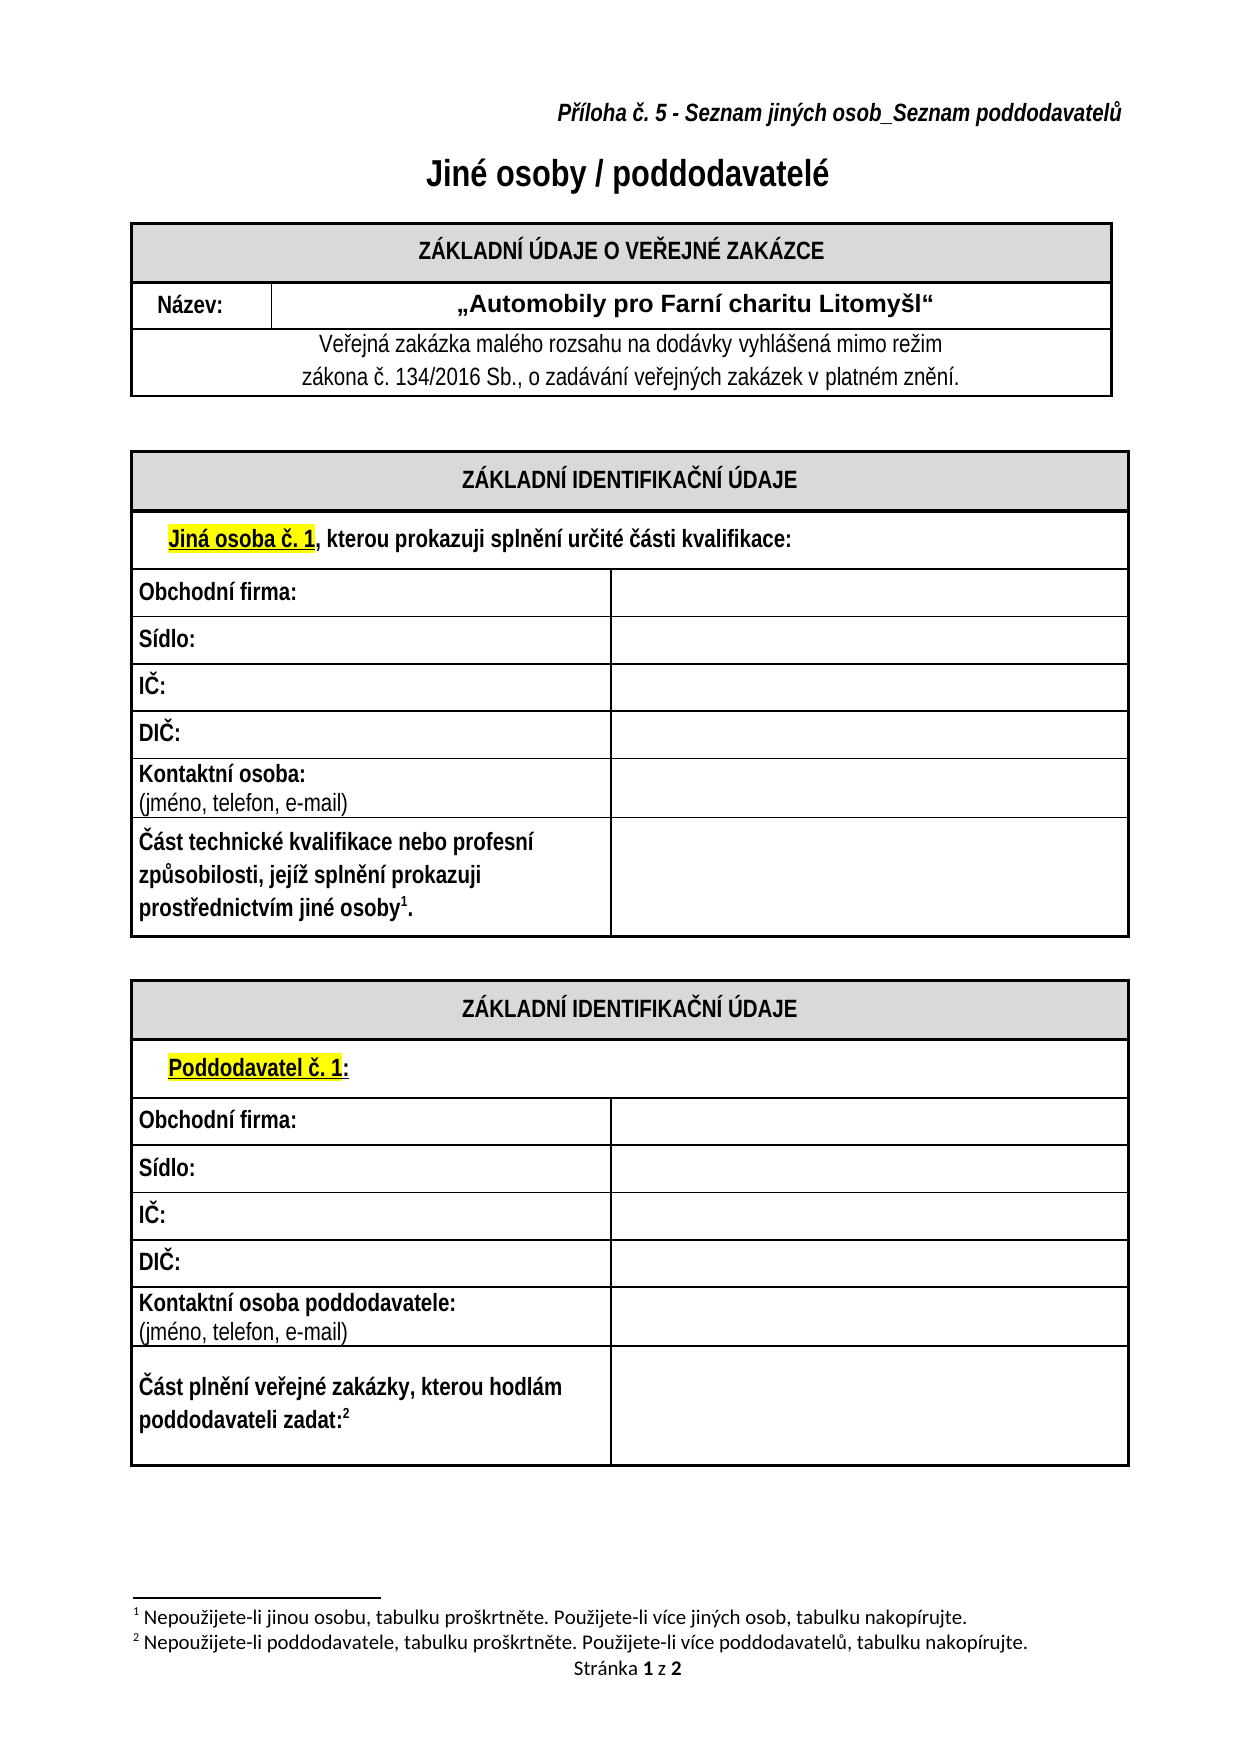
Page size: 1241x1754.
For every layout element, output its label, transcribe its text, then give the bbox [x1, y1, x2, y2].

table_cell [612, 570, 1127, 616]
table_cell [612, 1288, 1127, 1345]
table_cell Kontaktní osoba: (jméno, telefon, e-mail) [133, 759, 610, 817]
table_cell Veřejná zakázka malého rozsahu na dodávky vyhlášená mimo režim zákona č. 134/2016 Sb., o zadávání veřejných zakázek v platném znění. [133, 330, 1110, 395]
table_cell IČ: [133, 1193, 610, 1239]
table_cell [612, 1193, 1127, 1239]
table_cell Jiná osoba č. 1, kterou prokazuji splnění určité části kvalifikace: [133, 513, 1127, 568]
table_cell [612, 818, 1127, 935]
table_cell [612, 1146, 1127, 1192]
table_cell Poddodavatel č. 1: [133, 1041, 1127, 1097]
table_cell Obchodní firma: [133, 570, 610, 616]
table_cell [612, 617, 1127, 663]
table_header Základní identifikační údaje [133, 453, 1127, 509]
table_cell Název: [133, 284, 271, 328]
table_cell Obchodní firma: [133, 1099, 610, 1144]
table_cell DIČ: [133, 1241, 610, 1286]
table_cell [612, 1347, 1127, 1463]
text Jiné osoby / poddodavatelé [133, 151, 1122, 194]
table_cell [612, 759, 1127, 817]
table_cell Část technické kvalifikace nebo profesní způsobilosti, jejíž splnění prokazuji prostřednictvím jiné osoby. [133, 818, 610, 935]
table_cell [612, 1241, 1127, 1286]
table_cell [612, 1099, 1127, 1144]
table_cell DIČ: [133, 712, 610, 757]
table_cell Sídlo: [133, 1146, 610, 1192]
table_cell Kontaktní osoba poddodavatele: (jméno, telefon, e-mail) [133, 1288, 610, 1345]
table_cell „Automobily pro Farní charitu Litomyšl“ [272, 284, 1110, 328]
table_cell IČ: [133, 665, 610, 710]
table_header Základní identifikační údaje [133, 982, 1127, 1038]
table_cell Sídlo: [133, 617, 610, 663]
table_cell [612, 665, 1127, 710]
table_cell [612, 712, 1127, 757]
table_cell Část plnění veřejné zakázky, kterou hodlám poddodavateli zadat: [133, 1347, 610, 1463]
table_header Základní údaje o veřejné zakázce [133, 225, 1110, 281]
